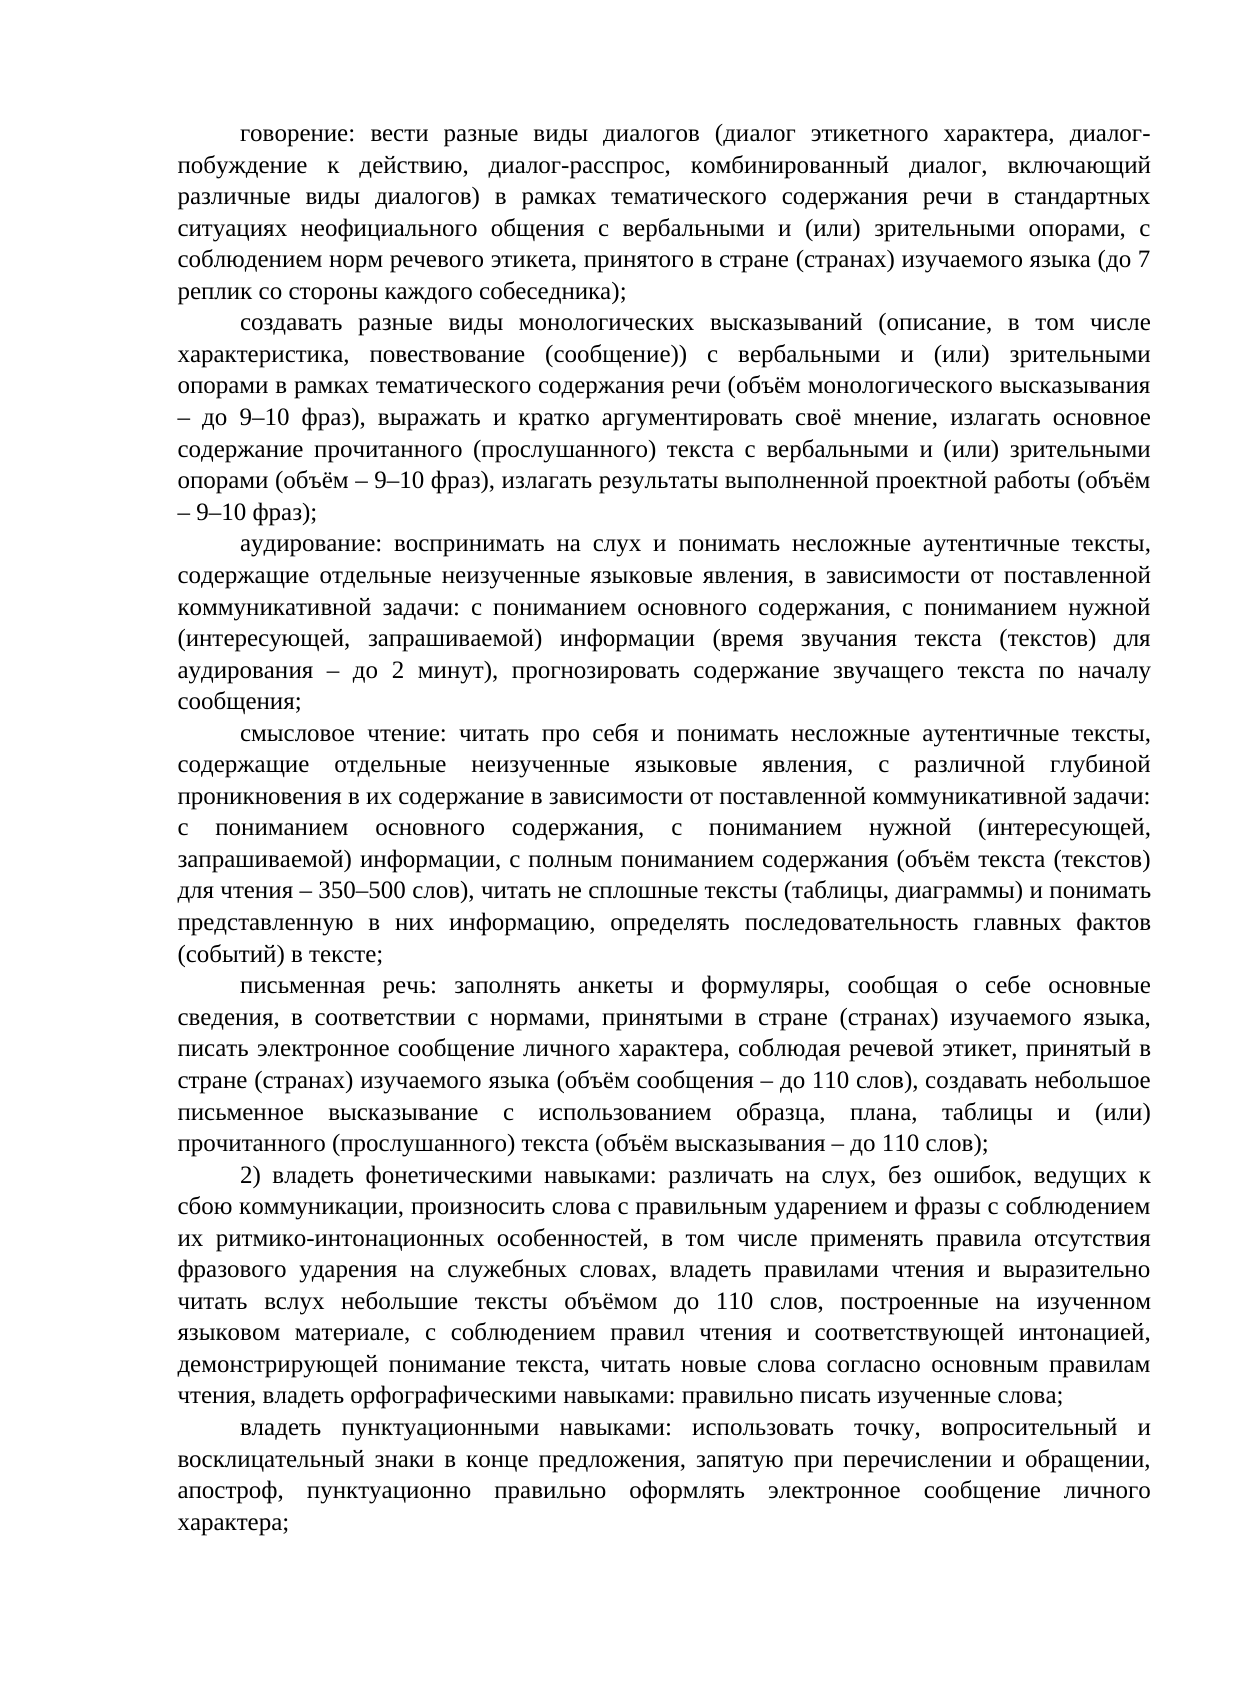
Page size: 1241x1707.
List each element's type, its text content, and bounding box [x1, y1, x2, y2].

text аудирование: воспринимать на слух и понимать несложные аутентичные тексты, содержащие отдельные неизученные языковые явления, в зависимости от поставленной коммуникативной задачи: с пониманием основного содержания, с пониманием нужной (интересующей, запрашиваемой) информации (время звучания текста (текстов) для аудирования – до 2 минут), прогнозировать содержание звучащего текста по началу сообщения; [177, 528, 1152, 715]
text владеть пунктуационными навыками: использовать точку, вопросительный и восклицательный знаки в конце предложения, запятую при перечислении и обращении, апостроф, пунктуационно правильно оформлять электронное сообщение личного характера; [177, 1412, 1152, 1536]
text смысловое чтение: читать про себя и понимать несложные аутентичные тексты, содержащие отдельные неизученные языковые явления, с различной глубиной проникновения в их содержание в зависимости от поставленной коммуникативной задачи: с пониманием основного содержания, с пониманием нужной (интересующей, запрашиваемой) информации, с полным пониманием содержания (объём текста (текстов) для чтения – 350–500 слов), читать не сплошные тексты (таблицы, диаграммы) и понимать представленную в них информацию, определять последовательность главных фактов (событий) в тексте; [177, 718, 1152, 967]
text письменная речь: заполнять анкеты и формуляры, сообщая о себе основные сведения, в соответствии с нормами, принятыми в стране (странах) изучаемого языка, писать электронное сообщение личного характера, соблюдая речевой этикет, принятый в стране (странах) изучаемого языка (объём сообщения – до 110 слов), создавать небольшое письменное высказывание с использованием образца, плана, таблицы и (или) прочитанного (прослушанного) текста (объём высказывания – до 110 слов); [177, 970, 1152, 1157]
text 2) владеть фонетическими навыками: различать на слух, без ошибок, ведущих к сбою коммуникации, произносить слова с правильным ударением и фразы с соблюдением их ритмико-интонационных особенностей, в том числе применять правила отсутствия фразового ударения на служебных словах, владеть правилами чтения и выразительно читать вслух небольшие тексты объёмом до 110 слов, построенные на изученном языковом материале, с соблюдением правил чтения и соответствующей интонацией, демонстрирующей понимание текста, читать новые слова согласно основным правилам чтения, владеть орфографическими навыками: правильно писать изученные слова; [177, 1160, 1152, 1409]
text создавать разные виды монологических высказываний (описание, в том числе характеристика, повествование (сообщение)) с вербальными и (или) зрительными опорами в рамках тематического содержания речи (объём монологического высказывания – до 9–10 фраз), выражать и кратко аргументировать своё мнение, излагать основное содержание прочитанного (прослушанного) текста с вербальными и (или) зрительными опорами (объём – 9–10 фраз), излагать результаты выполненной проектной работы (объём – 9–10 фраз); [177, 307, 1152, 526]
text говорение: вести разные виды диалогов (диалог этикетного характера, диалог-побуждение к действию, диалог-расспрос, комбинированный диалог, включающий различные виды диалогов) в рамках тематического содержания речи в стандартных ситуациях неофициального общения с вербальными и (или) зрительными опорами, с соблюдением норм речевого этикета, принятого в стране (странах) изучаемого языка (до 7 реплик со стороны каждого собеседника); [177, 118, 1152, 305]
